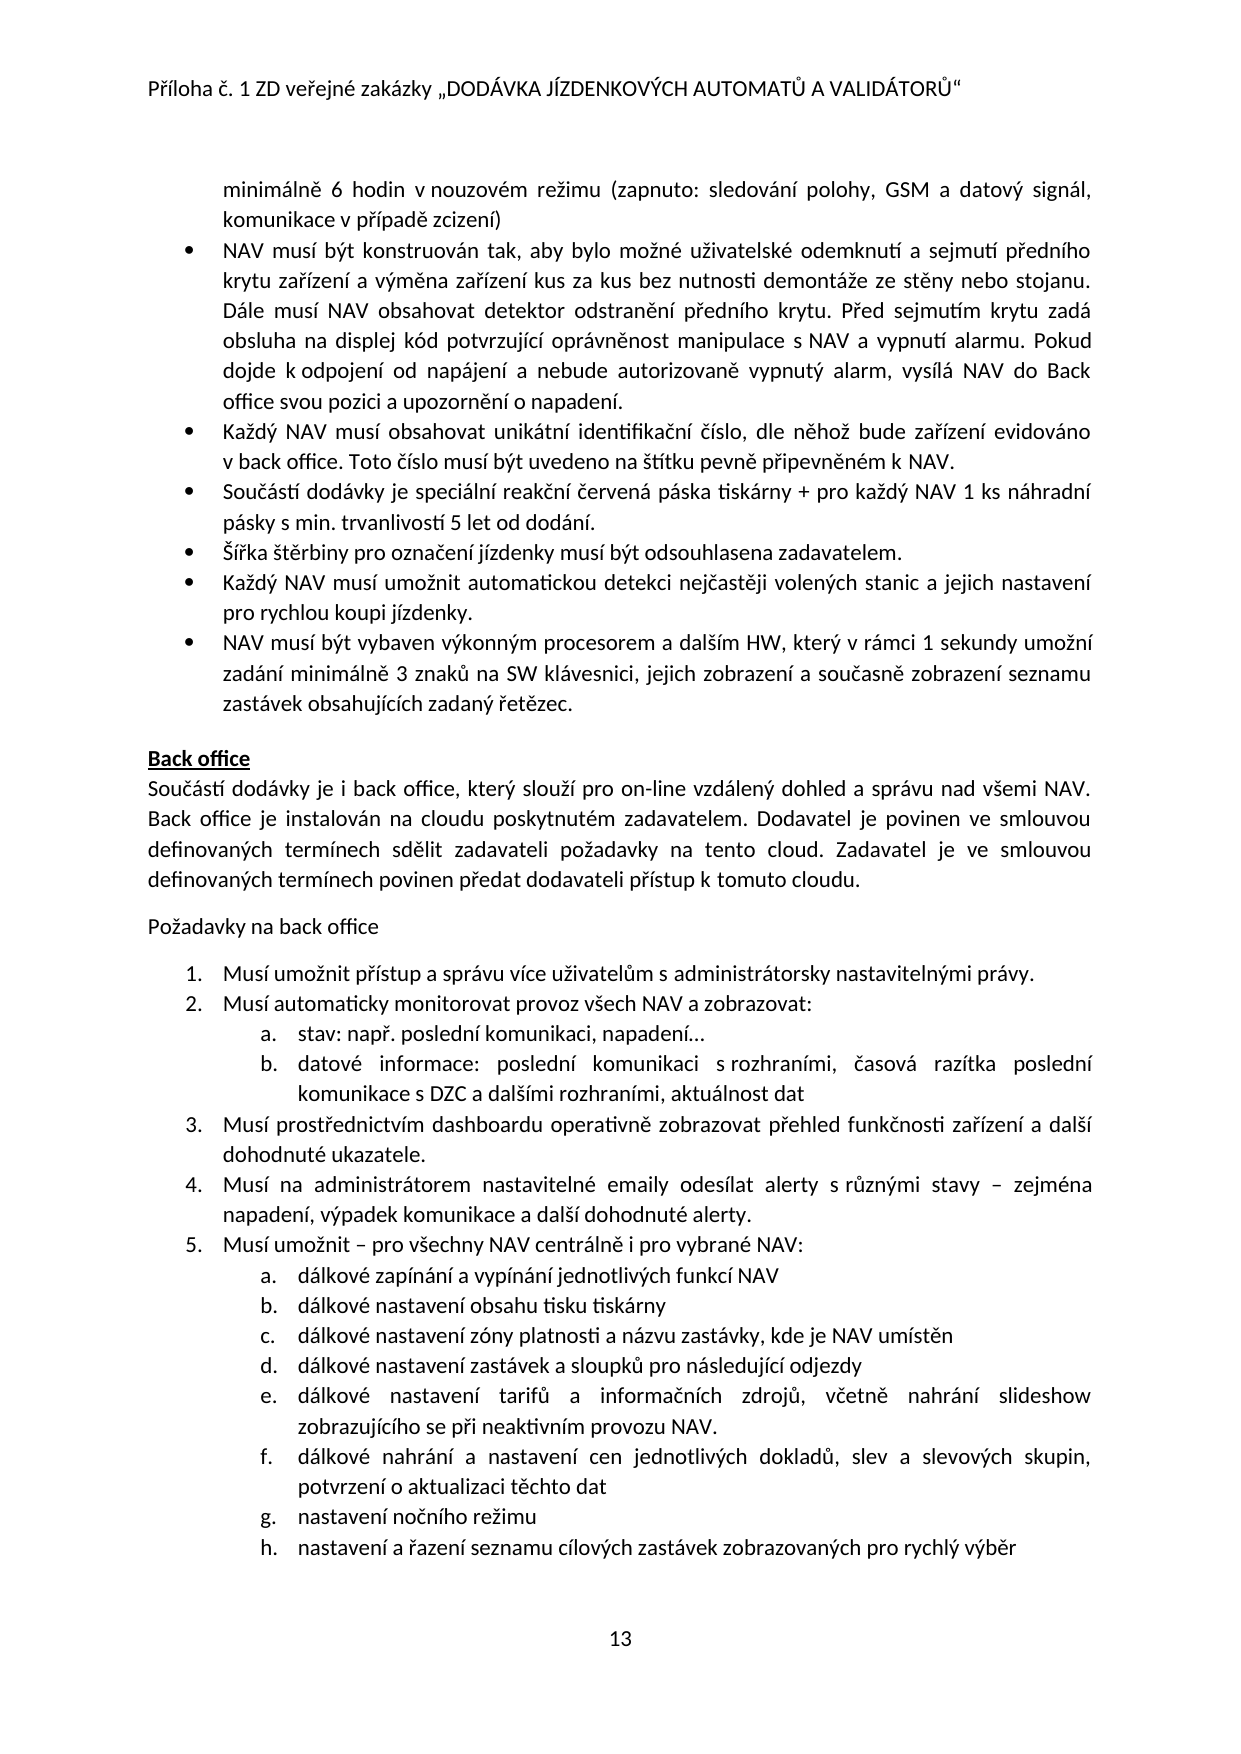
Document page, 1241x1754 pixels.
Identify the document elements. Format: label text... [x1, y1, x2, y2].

list Musí prostřednictvím dashboardu operativně zobrazovat přehled funkčnosti zařízení a další dohodnuté ukazatele. [185, 1110, 1093, 1168]
list Musí automaticky monitorovat provoz všech NAV a zobrazovat: [185, 989, 1093, 1017]
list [185, 175, 1093, 233]
list Součástí dodávky je speciální reakční červená páska tiskárny + pro každý NAV 1 ks náhradní pásky s min. trvanlivostí 5 let od dodání. [185, 477, 1093, 536]
list Každý NAV musí obsahovat unikátní identifikační číslo, dle něhož bude zařízení evidováno v back office. Toto číslo musí být uvedeno na štítku pevně připevněném k NAV. [185, 417, 1093, 475]
list Musí umožnit – pro všechny NAV centrálně i pro vybrané NAV: [185, 1231, 1093, 1258]
list dálkové nastavení zóny platnosti a názvu zastávky, kde je NAV umístěn [260, 1321, 1093, 1349]
subtitle Back office [148, 744, 1093, 772]
list dálkové nastavení obsahu tisku tiskárny [260, 1291, 1093, 1319]
list datové informace: poslední komunikaci s rozhraními, časová razítka poslední komunikace s DZC a dalšími rozhraními, aktuálnost dat [260, 1049, 1093, 1107]
list Každý NAV musí umožnit automatickou detekci nejčastěji volených stanic a jejich nastavení pro rychlou koupi jízdenky. [185, 568, 1093, 626]
text Součástí dodávky je i back office, který slouží pro on-line vzdálený dohled a správu nad všemi NAV. Back office je instalován na cloudu poskytnutém zadavatelem. Dodavatel je povinen ve smlouvou definovaných termínech sdělit zadavateli požadavky na tento cloud. Zadavatel je ve smlouvou definovaných termínech povinen předat dodavateli přístup k tomuto cloudu. [148, 774, 1093, 893]
list nastavení a řazení seznamu cílových zastávek zobrazovaných pro rychlý výběr [260, 1533, 1093, 1561]
list dálkové nahrání a nastavení cen jednotlivých dokladů, slev a slevových skupin, potvrzení o aktualizaci těchto dat [260, 1442, 1093, 1500]
list dálkové nastavení tarifů a informačních zdrojů, včetně nahrání slideshow zobrazujícího se při neaktivním provozu NAV. [260, 1382, 1093, 1440]
list dálkové zapínání a vypínání jednotlivých funkcí NAV [260, 1261, 1093, 1289]
list Musí umožnit přístup a správu více uživatelům s administrátorsky nastavitelnými právy. [185, 959, 1093, 987]
list NAV musí být vybaven výkonným procesorem a dalším HW, který v rámci 1 sekundy umožní zadání minimálně 3 znaků na SW klávesnici, jejich zobrazení a současně zobrazení seznamu zastávek obsahujících zadaný řetězec. [185, 628, 1093, 717]
list dálkové nastavení zastávek a sloupků pro následující odjezdy [260, 1351, 1093, 1379]
list Musí na administrátorem nastavitelné emaily odesílat alerty s různými stavy – zejména napadení, výpadek komunikace a další dohodnuté alerty. [185, 1170, 1093, 1228]
list stav: např. poslední komunikaci, napadení… [260, 1019, 1093, 1047]
list NAV musí být konstruován tak, aby bylo možné uživatelské odemknutí a sejmutí předního krytu zařízení a výměna zařízení kus za kus bez nutnosti demontáže ze stěny nebo stojanu. Dále musí NAV obsahovat detektor odstranění předního krytu. Před sejmutím krytu zadá obsluha na displej kód potvrzující oprávněnost manipulace s NAV a vypnutí alarmu. Pokud dojde k odpojení od napájení a nebude autorizovaně vypnutý alarm, vysílá NAV do Back office svou pozici a upozornění o napadení. [185, 236, 1093, 415]
list nastavení nočního režimu [260, 1502, 1093, 1530]
list Šířka štěrbiny pro označení jízdenky musí být odsouhlasena zadavatelem. [185, 538, 1093, 566]
text Požadavky na back office [148, 912, 1093, 940]
